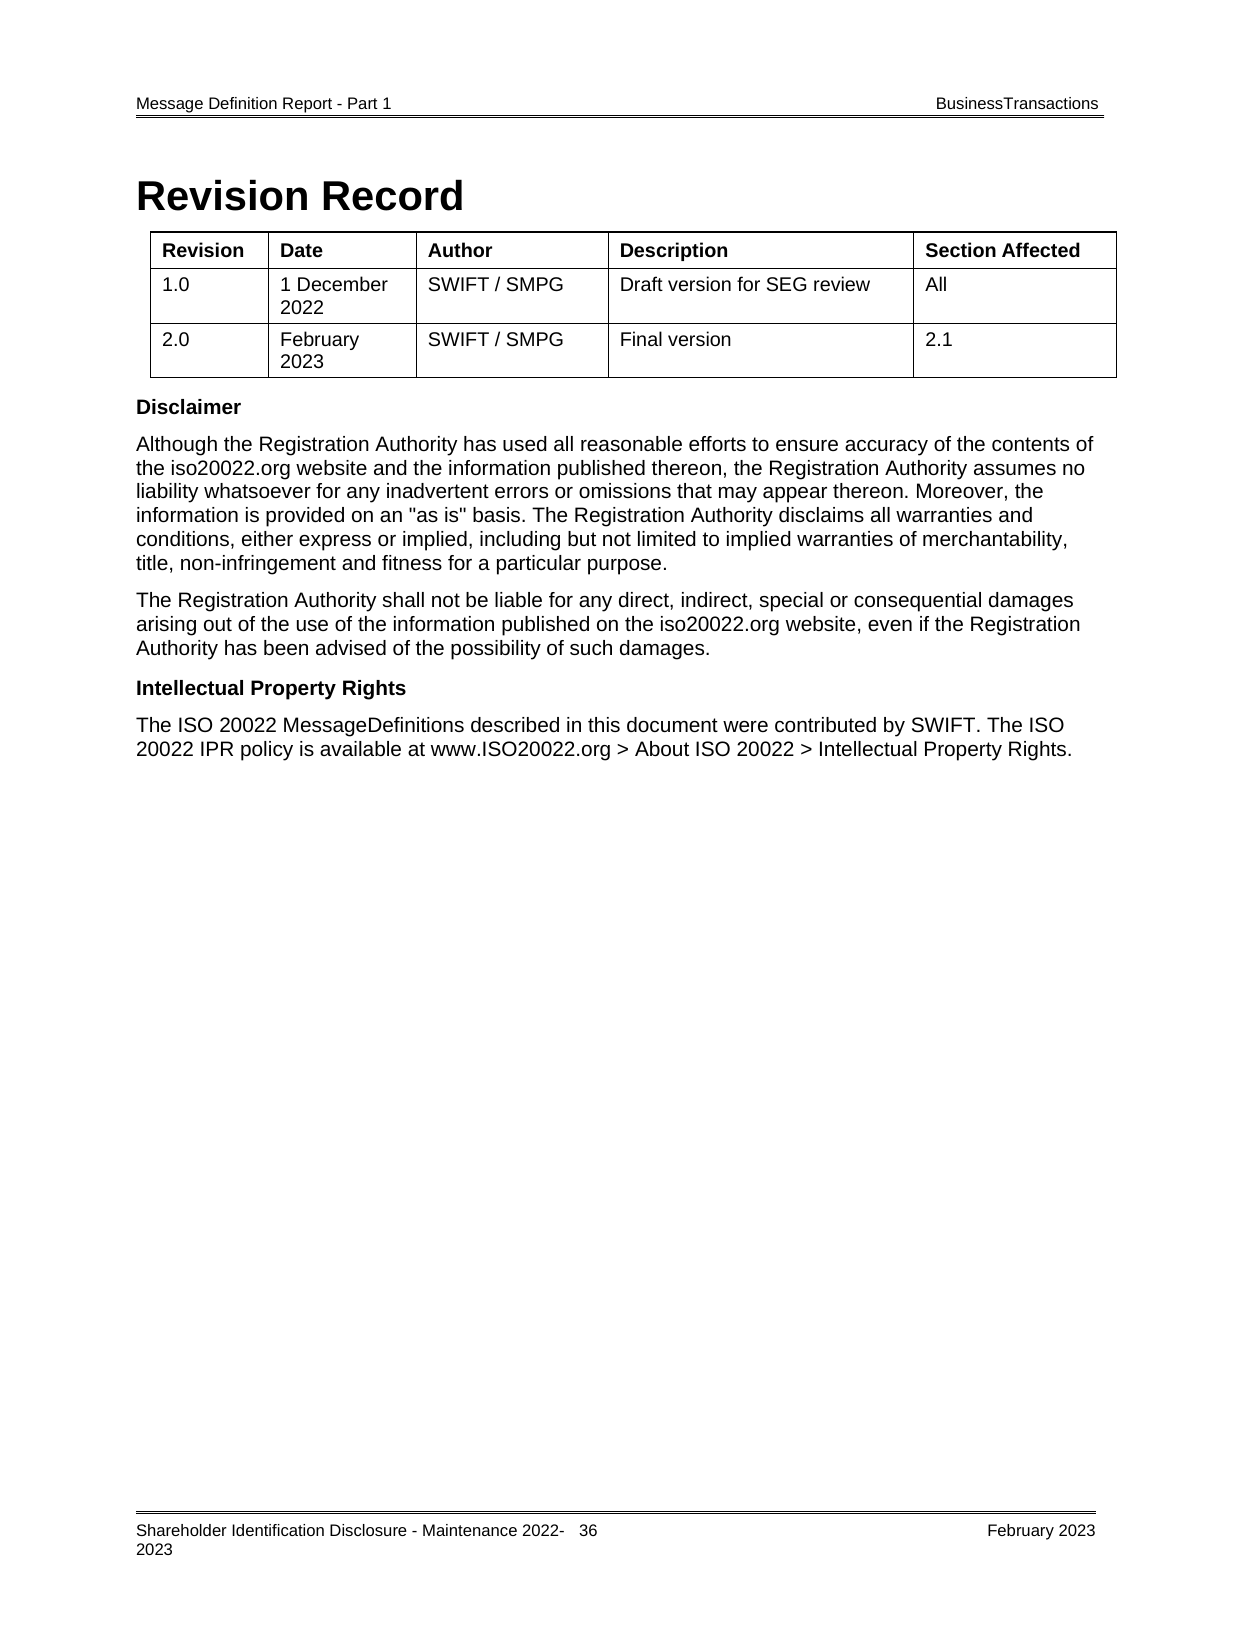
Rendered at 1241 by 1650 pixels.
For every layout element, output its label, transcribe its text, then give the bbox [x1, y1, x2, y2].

text The Registration Authority shall not be liable for any direct, indirect, special or consequential damages arising out of the use of the information published on the iso20022.org website, even if the Registration Authority has been advised of the possibility of such damages. [136, 588, 1104, 659]
text Although the Registration Authority has used all reasonable efforts to ensure accuracy of the contents of the iso20022.org website and the information published thereon, the Registration Authority assumes no liability whatsoever for any inadvertent errors or omissions that may appear thereon. Moreover, the information is provided on an "as is" basis. The Registration Authority disclaims all warranties and conditions, either express or implied, including but not limited to implied warranties of merchantability, title, non-infringement and fitness for a particular purpose. [136, 431, 1104, 575]
table_cell 2.0 [151, 324, 268, 377]
table_header Revision [151, 233, 268, 268]
table_cell February 2023 [269, 324, 416, 377]
table_cell SWIFT / SMPG [417, 324, 608, 377]
text Disclaimer [136, 395, 1104, 419]
subtitle Revision Record [136, 171, 1104, 219]
table_header Date [269, 233, 416, 268]
table_cell SWIFT / SMPG [417, 269, 608, 322]
text Intellectual Property Rights [136, 676, 1104, 700]
table_cell All [914, 269, 1116, 322]
table_cell Draft version for SEG review [609, 269, 913, 322]
table_header Description [609, 233, 913, 268]
table_header Author [417, 233, 608, 268]
table_header Section Affected [914, 233, 1116, 268]
table_cell 2.1 [914, 324, 1116, 377]
text The ISO 20022 MessageDefinitions described in this document were contributed by SWIFT. The ISO 20022 IPR policy is available at www.ISO20022.org > About ISO 20022 > Intellectual Property Rights. [136, 713, 1104, 761]
table_cell 1 December 2022 [269, 269, 416, 322]
table_cell Final version [609, 324, 913, 377]
table_cell 1.0 [151, 269, 268, 322]
